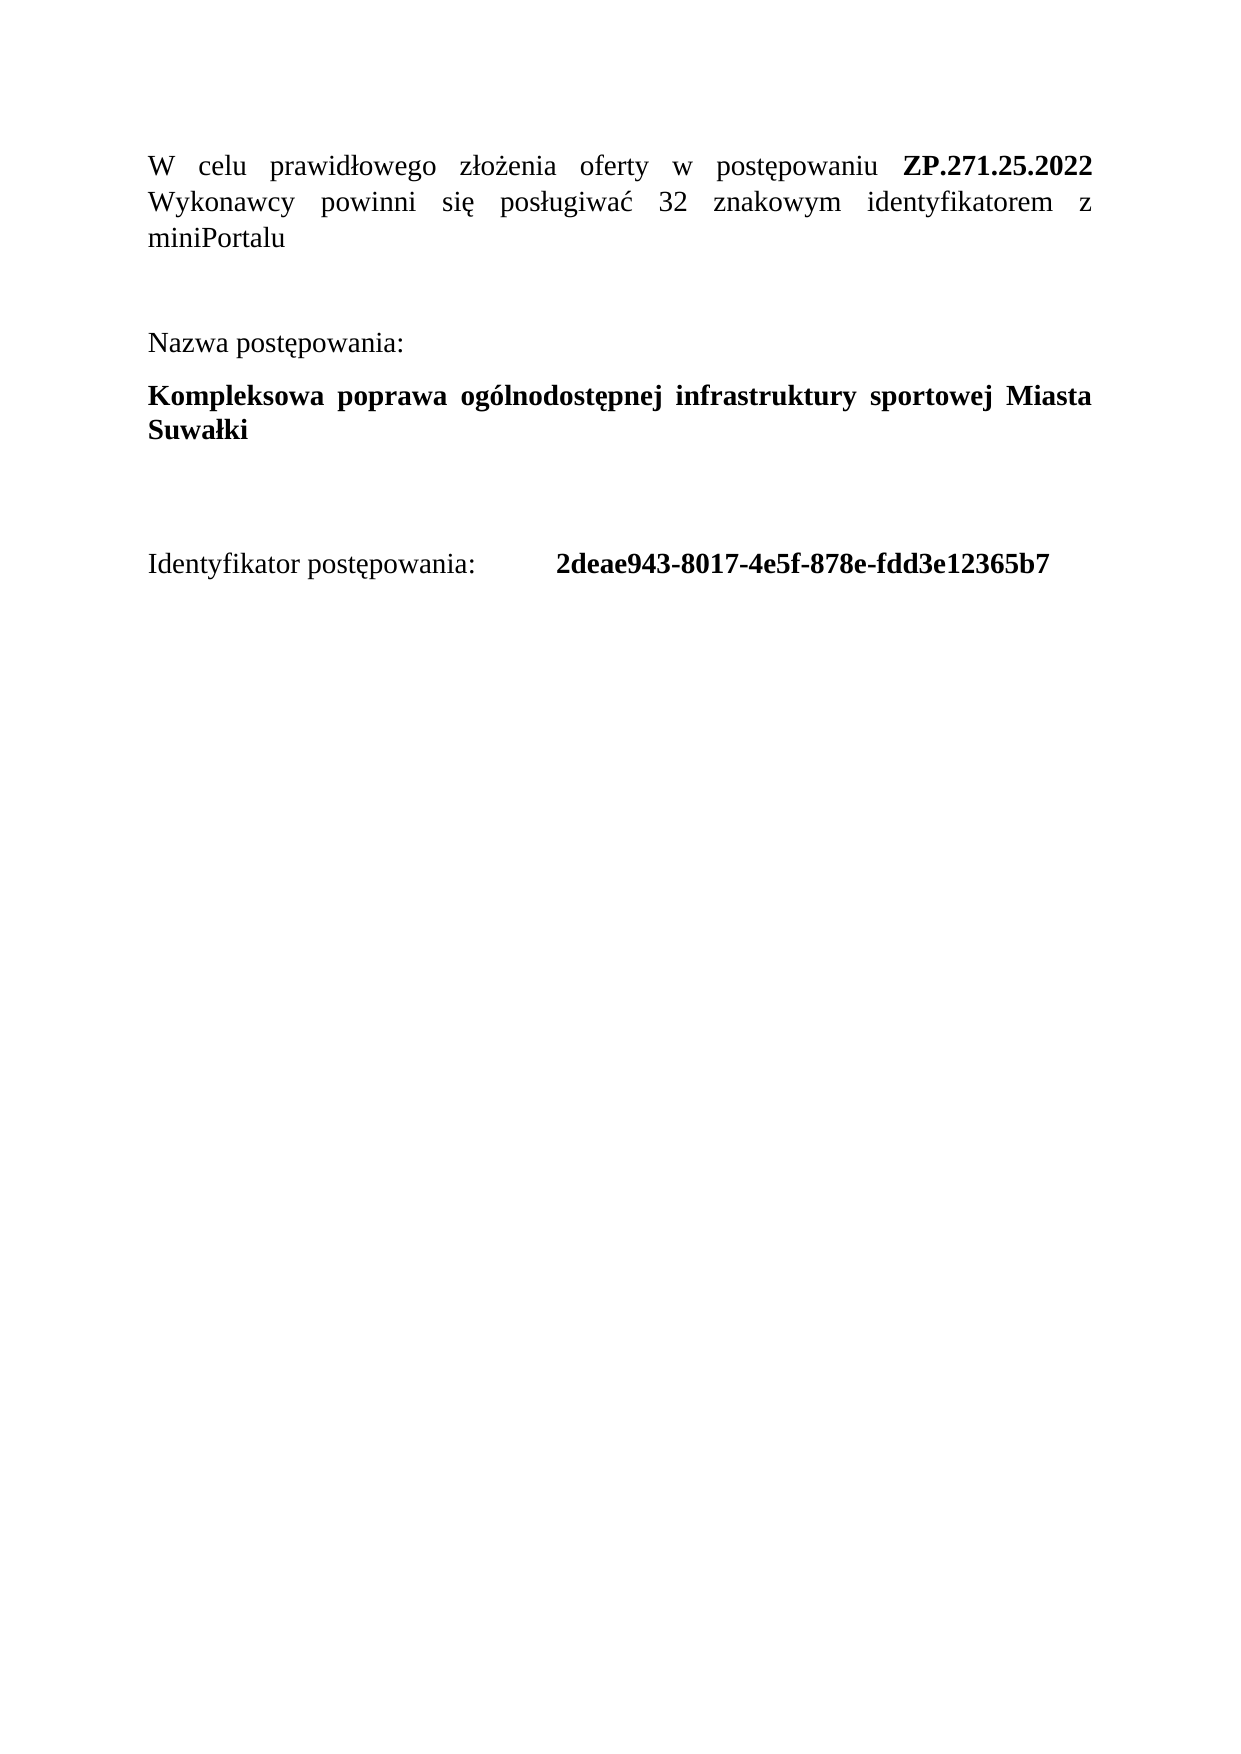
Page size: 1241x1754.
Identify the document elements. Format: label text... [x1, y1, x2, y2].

text W celu prawidłowego złożenia oferty w postępowaniu ZP.271.25.2022 Wykonawcy powinni się posługiwać 32 znakowym identyfikatorem z miniPortalu [148, 148, 1093, 253]
text Nazwa postępowania: [148, 326, 1093, 359]
text Kompleksowa poprawa ogólnodostępnej infrastruktury sportowej Miasta Suwałki [148, 378, 1093, 445]
text Identyfikator postępowania: 2deae943-8017-4e5f-878e-fdd3e12365b7 [148, 546, 1093, 579]
